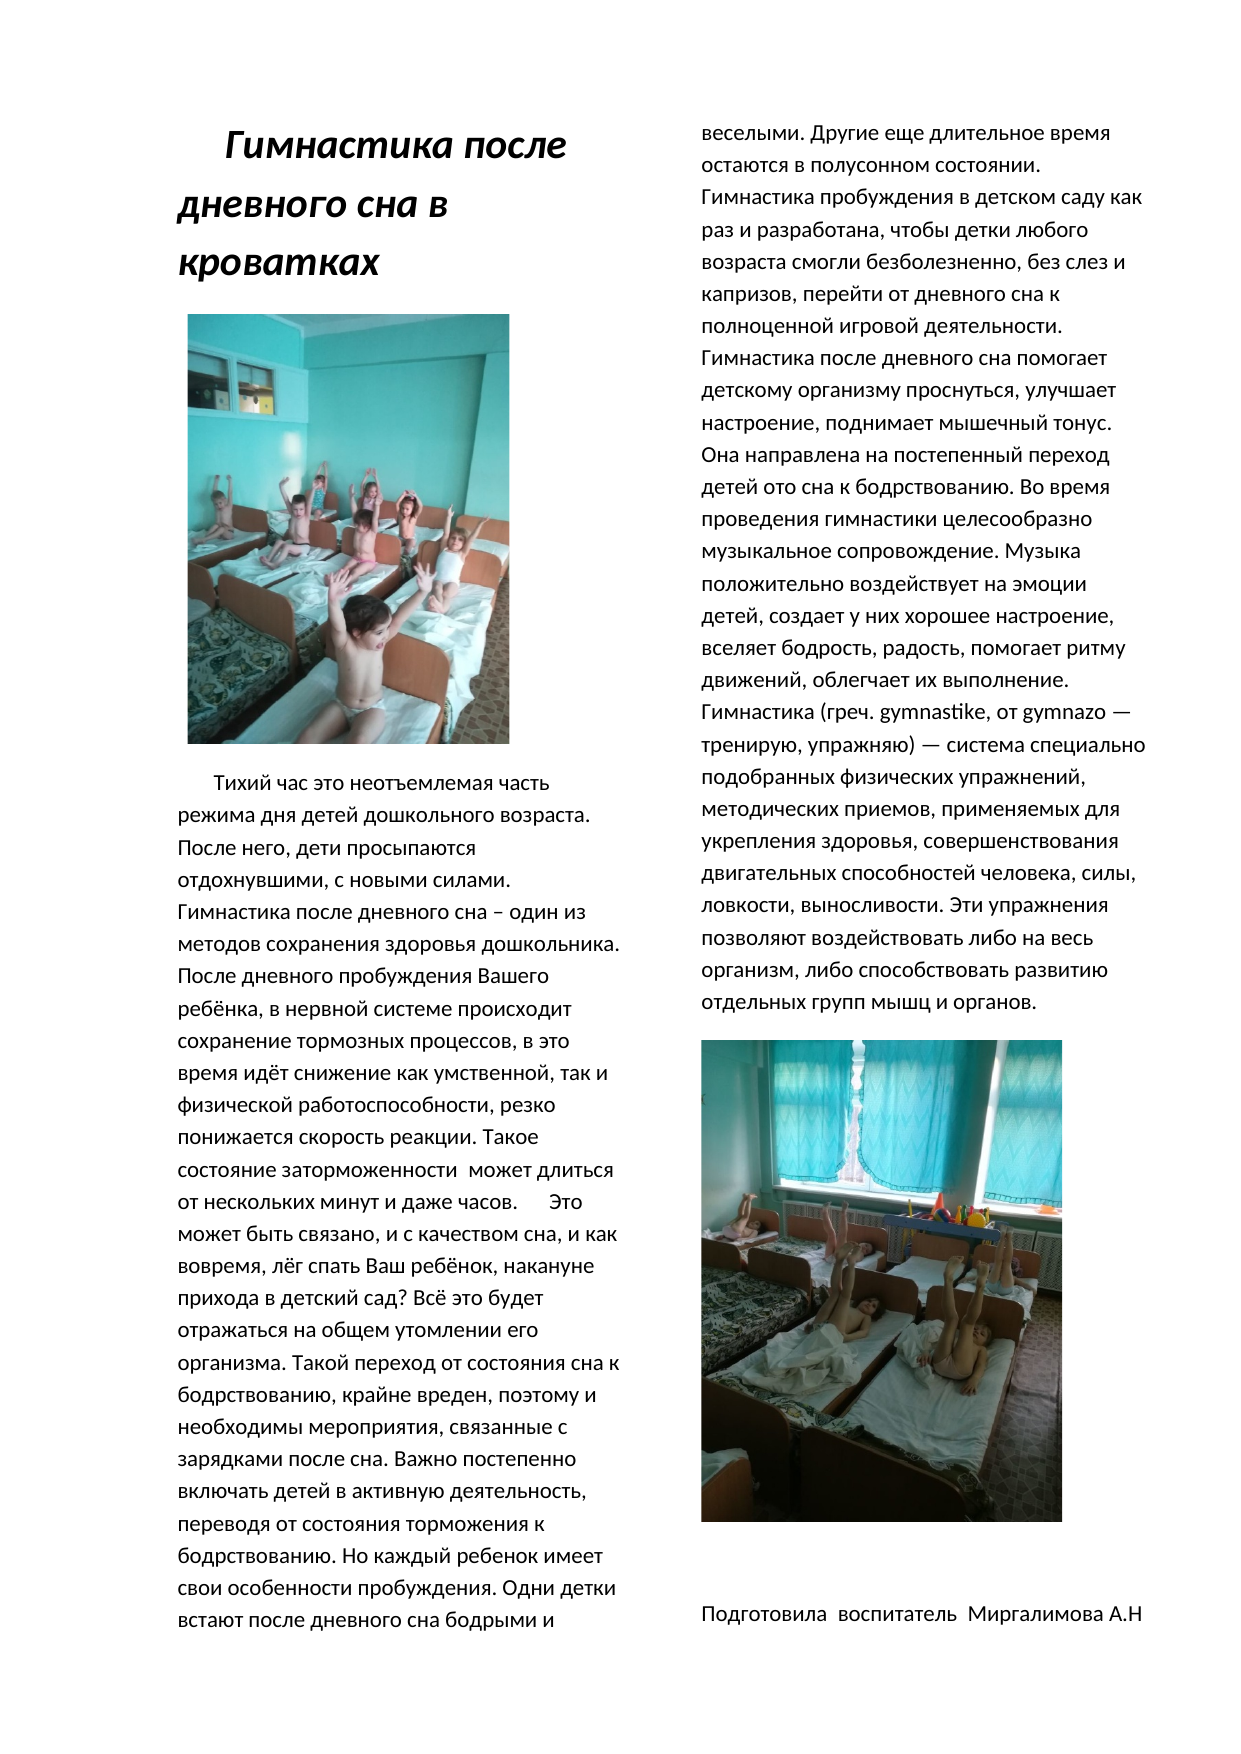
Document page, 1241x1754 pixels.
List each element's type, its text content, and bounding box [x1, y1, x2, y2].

text Тихий час это неотъемлемая часть режима дня детей дошкольного возраста. После него, дети просыпаются отдохнувшими, с новыми силами. Гимнастика после дневного сна – один из методов сохранения здоровья дошкольника. После дневного пробуждения Вашего ребёнка, в нервной системе происходит сохранение тормозных процессов, в это время идёт снижение как умственной, так и физической работоспособности, резко понижается скорость реакции. Такое состояние заторможенности может длиться от нескольких минут и даже часов. Это может быть связано, и с качеством сна, и как вовремя, лёг спать Ваш ребёнок, накануне прихода в детский сад? Всё это будет отражаться на общем утомлении его организма. Такой переход от состояния сна к бодрствованию, крайне вреден, поэтому и необходимы мероприятия, связанные с зарядками после сна. Важно постепенно включать детей в активную деятельность, переводя от состояния торможения к бодрствованию. Но каждый ребенок имеет свои особенности пробуждения. Одни детки встают после дневного сна бодрыми и веселыми. Другие еще длительное время остаются в полусонном состоянии. Гимнастика пробуждения в детском саду как раз и разработана, чтобы детки любого возраста смогли безболезненно, без слез и капризов, перейти от дневного сна к полноценной игровой деятельности. Гимнастика после дневного сна помогает детскому организму проснуться, улучшает настроение, поднимает мышечный тонус. Она направлена на постепенный переход детей ото сна к бодрствованию. Во время проведения гимнастики целесообразно музыкальное сопровождение. Музыка положительно воздействует на эмоции детей, создает у них хорошее настроение, вселяет бодрость, радость, помогает ритму движений, облегчает их выполнение. Гимнастика (греч. gymnastike, от gymnazo — тренирую, упражняю) — система специально подобранных физических упражнений, методических приемов, применяемых для укрепления здоровья, совершенствования двигательных способностей человека, силы, ловкости, выносливости. Эти упражнения позволяют воздействовать либо на весь организм, либо способствовать развитию отдельных групп мышц и органов. [177, 768, 627, 1633]
text Гимнастика после дневного сна в кроватках [177, 118, 627, 286]
text Подготовила воспитатель Миргалимова А.Н [701, 1599, 1152, 1627]
picture [187, 314, 510, 744]
picture [701, 1040, 1063, 1522]
text Тихий час это неотъемлемая часть режима дня детей дошкольного возраста. После него, дети просыпаются отдохнувшими, с новыми силами. Гимнастика после дневного сна – один из методов сохранения здоровья дошкольника. После дневного пробуждения Вашего ребёнка, в нервной системе происходит сохранение тормозных процессов, в это время идёт снижение как умственной, так и физической работоспособности, резко понижается скорость реакции. Такое состояние заторможенности может длиться от нескольких минут и даже часов. Это может быть связано, и с качеством сна, и как вовремя, лёг спать Ваш ребёнок, накануне прихода в детский сад? Всё это будет отражаться на общем утомлении его организма. Такой переход от состояния сна к бодрствованию, крайне вреден, поэтому и необходимы мероприятия, связанные с зарядками после сна. Важно постепенно включать детей в активную деятельность, переводя от состояния торможения к бодрствованию. Но каждый ребенок имеет свои особенности пробуждения. Одни детки встают после дневного сна бодрыми и веселыми. Другие еще длительное время остаются в полусонном состоянии. Гимнастика пробуждения в детском саду как раз и разработана, чтобы детки любого возраста смогли безболезненно, без слез и капризов, перейти от дневного сна к полноценной игровой деятельности. Гимнастика после дневного сна помогает детскому организму проснуться, улучшает настроение, поднимает мышечный тонус. Она направлена на постепенный переход детей ото сна к бодрствованию. Во время проведения гимнастики целесообразно музыкальное сопровождение. Музыка положительно воздействует на эмоции детей, создает у них хорошее настроение, вселяет бодрость, радость, помогает ритму движений, облегчает их выполнение. Гимнастика (греч. gymnastike, от gymnazo — тренирую, упражняю) — система специально подобранных физических упражнений, методических приемов, применяемых для укрепления здоровья, совершенствования двигательных способностей человека, силы, ловкости, выносливости. Эти упражнения позволяют воздействовать либо на весь организм, либо способствовать развитию отдельных групп мышц и органов. [701, 118, 1152, 1015]
